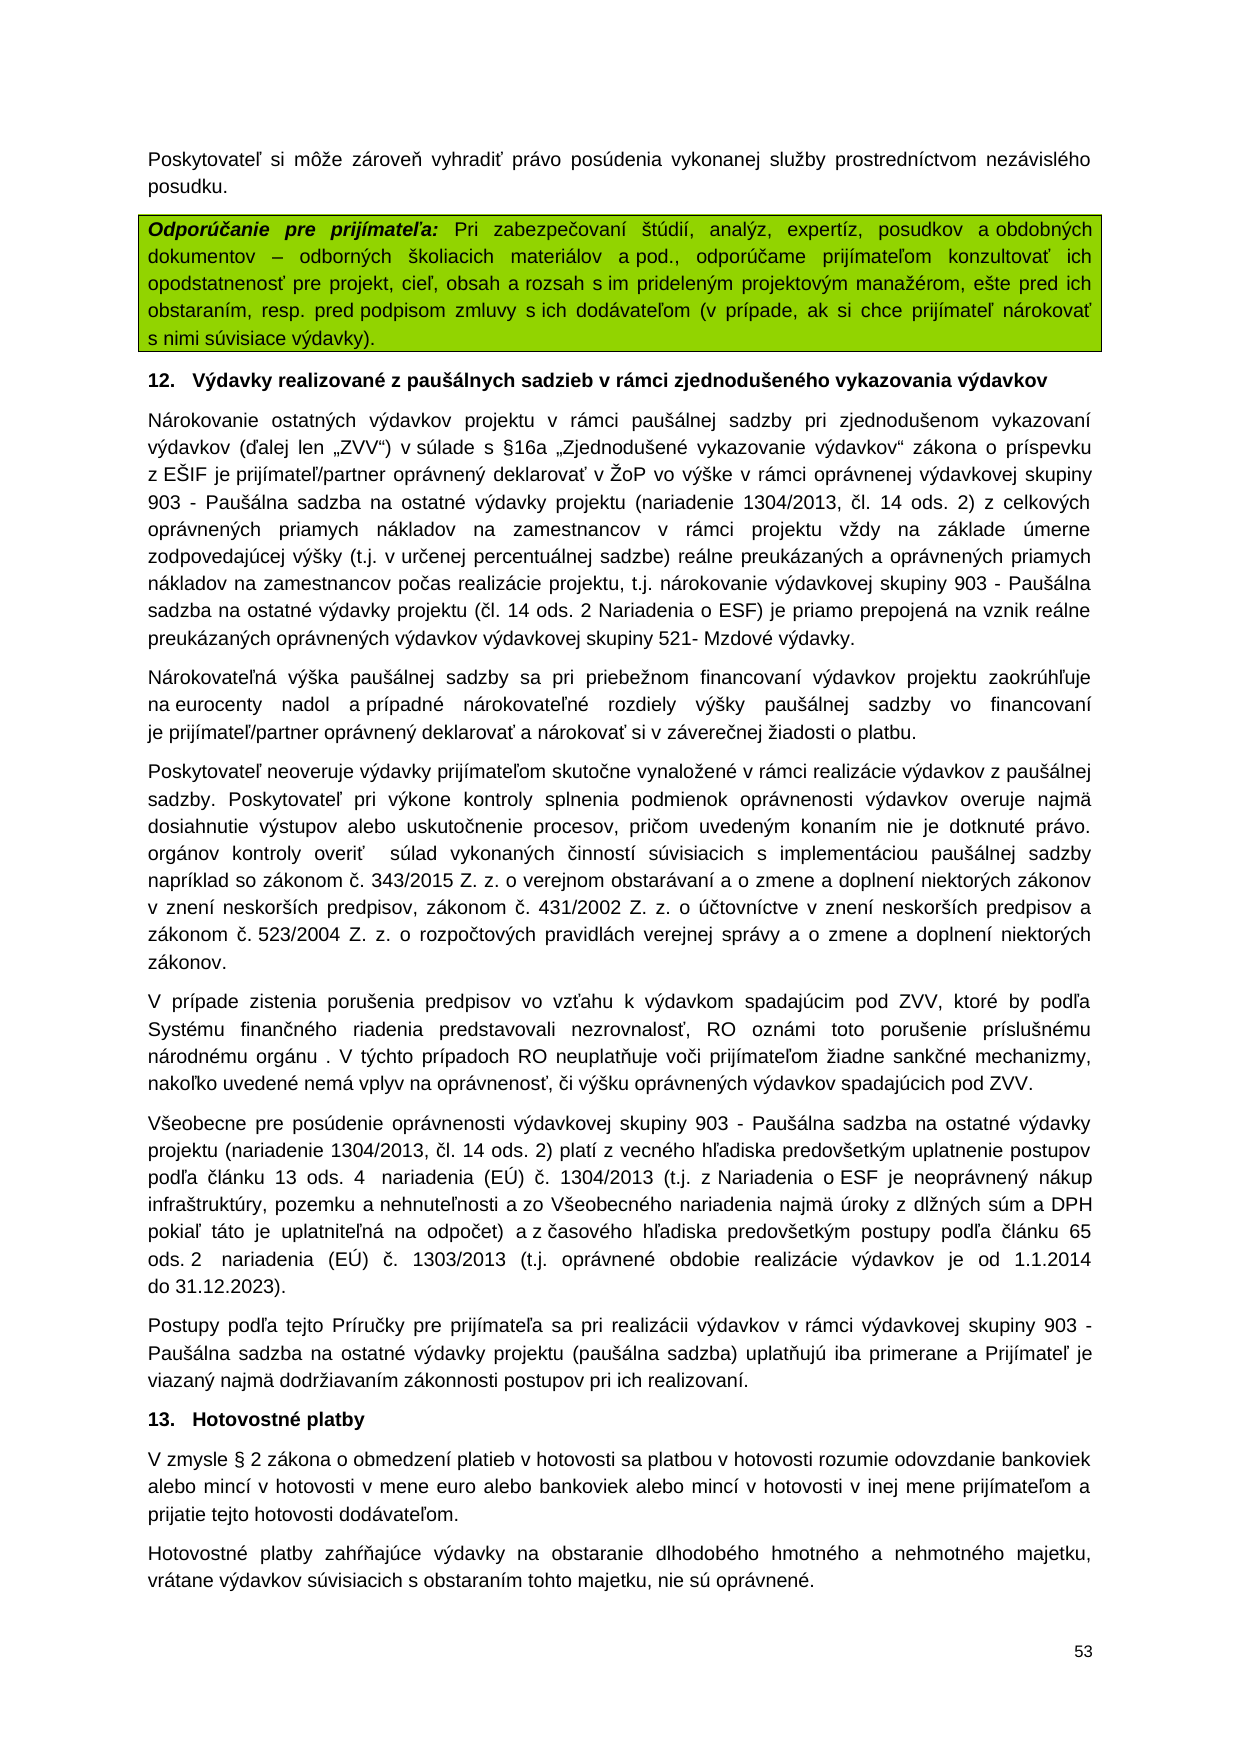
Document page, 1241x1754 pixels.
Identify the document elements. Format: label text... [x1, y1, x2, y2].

text Všeobecne pre posúdenie oprávnenosti výdavkovej skupiny 903 - Paušálna sadzba na ostatné výdavky projektu (nariadenie 1304/2013, čl. 14 ods. 2) platí z vecného hľadiska predovšetkým uplatnenie postupov podľa článku 13 ods. 4 nariadenia (EÚ) č. 1304/2013 (t.j. z Nariadenia o ESF je neoprávnený nákup infraštruktúry, pozemku a nehnuteľnosti a zo Všeobecného nariadenia najmä úroky z dlžných súm a DPH pokiaľ táto je uplatniteľná na odpočet) a z časového hľadiska predovšetkým postupy podľa článku 65 ods. 2 nariadenia (EÚ) č. 1303/2013 (t.j. oprávnené obdobie realizácie výdavkov je od 1.1.2014 do 31.12.2023). [148, 1111, 1092, 1297]
text V zmysle § 2 zákona o obmedzení platieb v hotovosti sa platbou v hotovosti rozumie odovzdanie bankoviek alebo mincí v hotovosti v mene euro alebo bankoviek alebo mincí v hotovosti v inej mene prijímateľom a prijatie tejto hotovosti dodávateľom. [148, 1448, 1092, 1525]
text Postupy podľa tejto Príručky pre prijímateľa sa pri realizácii výdavkov v rámci výdavkovej skupiny 903 - Paušálna sadzba na ostatné výdavky projektu (paušálna sadzba) uplatňujú iba primerane a Prijímateľ je viazaný najmä dodržiavaním zákonnosti postupov pri ich realizovaní. [148, 1314, 1092, 1391]
list Výdavky realizované z paušálnych sadzieb v rámci zjednodušeného vykazovania výdavkov [148, 369, 1092, 392]
text Poskytovateľ neoveruje výdavky prijímateľom skutočne vynaložené v rámci realizácie výdavkov z paušálnej sadzby. Poskytovateľ pri výkone kontroly splnenia podmienok oprávnenosti výdavkov overuje najmä dosiahnutie výstupov alebo uskutočnenie procesov, pričom uvedeným konaním nie je dotknuté právo. orgánov kontroly overiť súlad vykonaných činností súvisiacich s implementáciou paušálnej sadzby napríklad so zákonom č. 343/2015 Z. z. o verejnom obstarávaní a o zmene a doplnení niektorých zákonov v znení neskorších predpisov, zákonom č. 431/2002 Z. z. o účtovníctve v znení neskorších predpisov a zákonom č. 523/2004 Z. z. o rozpočtových pravidlách verejnej správy a o zmene a doplnení niektorých zákonov. [148, 760, 1092, 973]
list Hotovostné platby [148, 1408, 1092, 1431]
text Odporúčanie pre prijímateľa: Pri zabezpečovaní štúdií, analýz, expertíz, posudkov a obdobných dokumentov – odborných školiacich materiálov a pod., odporúčame prijímateľom konzultovať ich opodstatnenosť pre projekt, cieľ, obsah a rozsah s im prideleným projektovým manažérom, ešte pred ich obstaraním, resp. pred podpisom zmluvy s ich dodávateľom (v prípade, ak si chce prijímateľ nárokovať s nimi súvisiace výdavky). [139, 216, 1101, 351]
text Nárokovateľná výška paušálnej sadzby sa pri priebežnom financovaní výdavkov projektu zaokrúhľuje na eurocenty nadol a prípadné nárokovateľné rozdiely výšky paušálnej sadzby vo financovaní je prijímateľ/partner oprávnený deklarovať a nárokovať si v záverečnej žiadosti o platbu. [148, 666, 1092, 743]
text Hotovostné platby zahŕňajúce výdavky na obstaranie dlhodobého hmotného a nehmotného majetku, vrátane výdavkov súvisiacich s obstaraním tohto majetku, nie sú oprávnené. [148, 1542, 1092, 1592]
text Nárokovanie ostatných výdavkov projektu v rámci paušálnej sadzby pri zjednodušenom vykazovaní výdavkov (ďalej len „ZVV“) v súlade s §16a „Zjednodušené vykazovanie výdavkov“ zákona o príspevku z EŠIF je prijímateľ/partner oprávnený deklarovať v ŽoP vo výške v rámci oprávnenej výdavkovej skupiny 903 - Paušálna sadzba na ostatné výdavky projektu (nariadenie 1304/2013, čl. 14 ods. 2) z celkových oprávnených priamych nákladov na zamestnancov v rámci projektu vždy na základe úmerne zodpovedajúcej výšky (t.j. v určenej percentuálnej sadzbe) reálne preukázaných a oprávnených priamych nákladov na zamestnancov počas realizácie projektu, t.j. nárokovanie výdavkovej skupiny 903 - Paušálna sadzba na ostatné výdavky projektu (čl. 14 ods. 2 Nariadenia o ESF) je priamo prepojená na vznik reálne preukázaných oprávnených výdavkov výdavkovej skupiny 521- Mzdové výdavky. [148, 409, 1092, 649]
text V prípade zistenia porušenia predpisov vo vzťahu k výdavkom spadajúcim pod ZVV, ktoré by podľa Systému finančného riadenia predstavovali nezrovnalosť, RO oznámi toto porušenie príslušnému národnému orgánu . V týchto prípadoch RO neuplatňuje voči prijímateľom žiadne sankčné mechanizmy, nakoľko uvedené nemá vplyv na oprávnenosť, či výšku oprávnených výdavkov spadajúcich pod ZVV. [148, 990, 1092, 1094]
text Poskytovateľ si môže zároveň vyhradiť právo posúdenia vykonanej služby prostredníctvom nezávislého posudku. [148, 148, 1092, 198]
